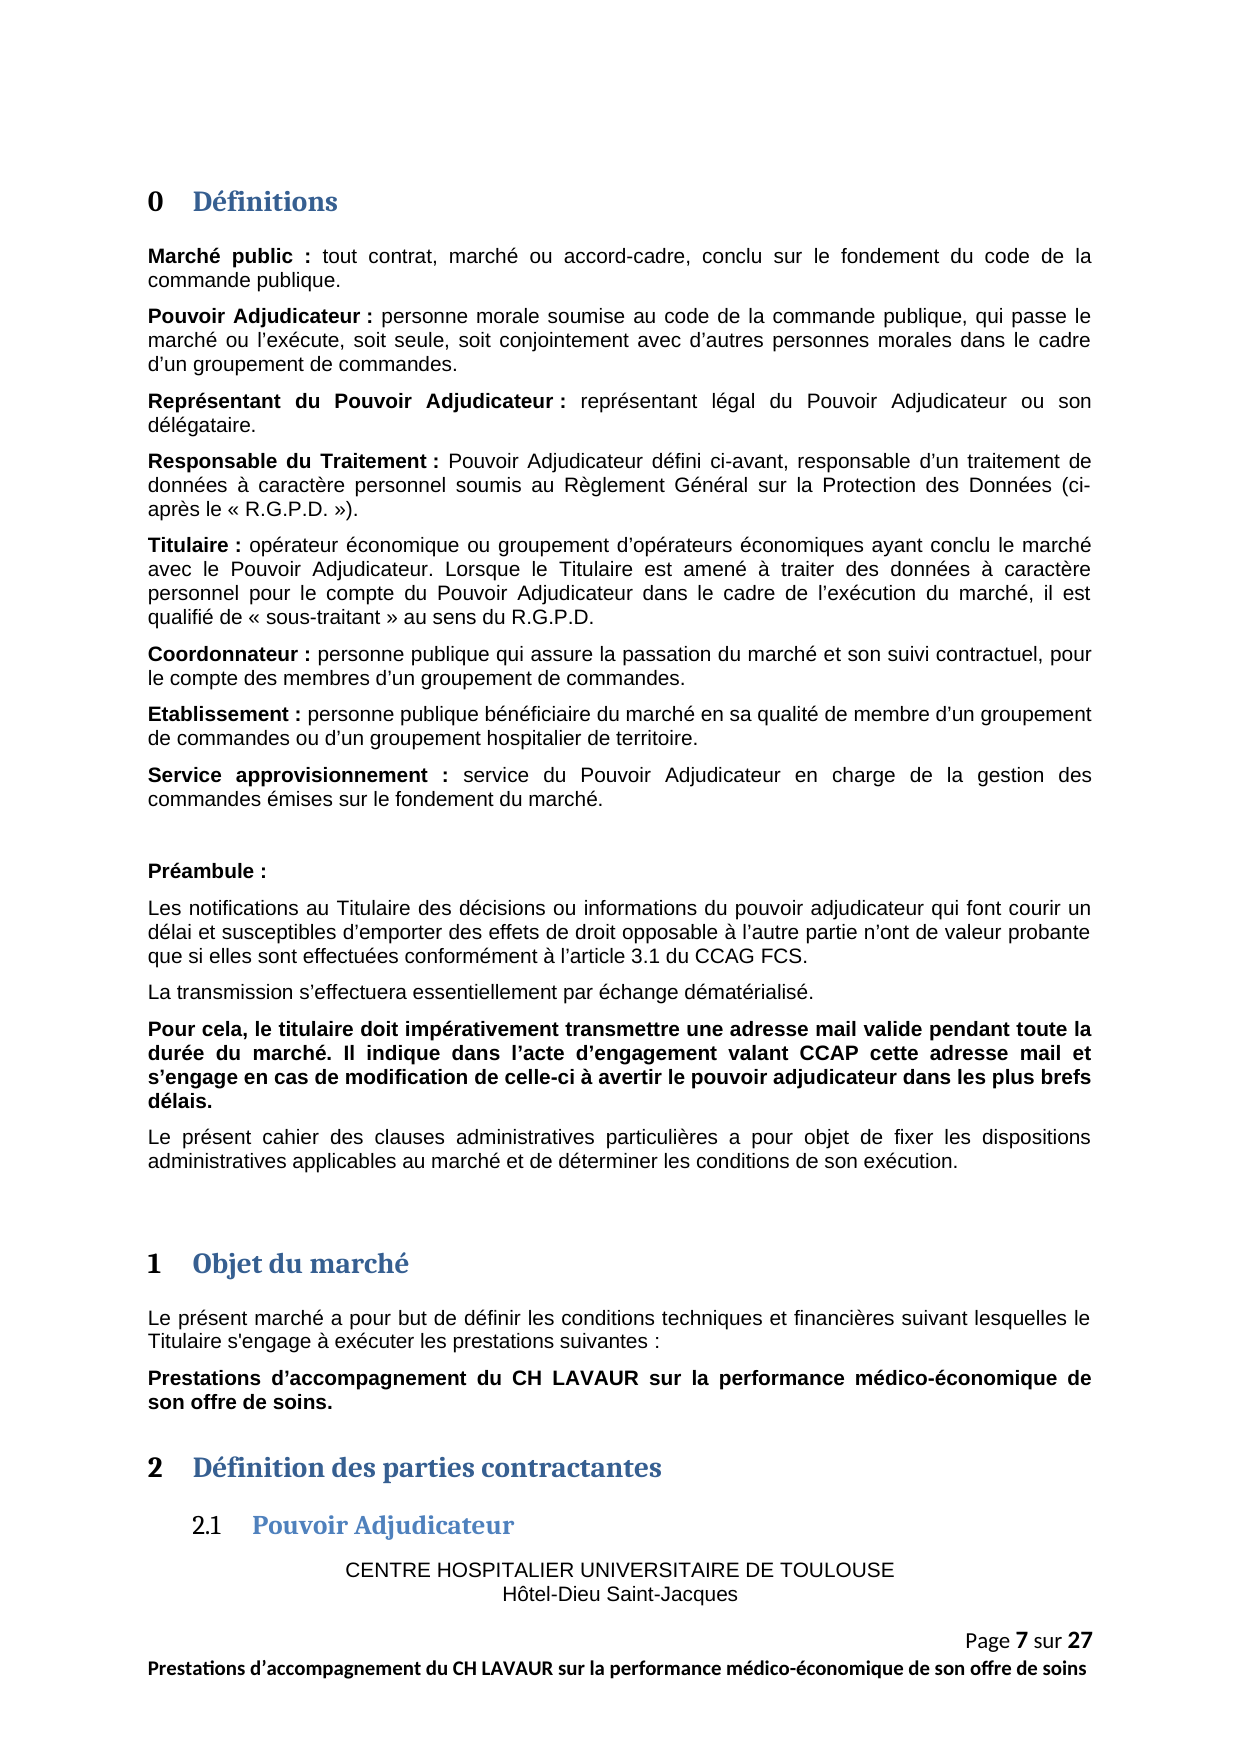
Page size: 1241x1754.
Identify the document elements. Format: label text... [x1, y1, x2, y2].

text Prestations d’accompagnement du CH LAVAUR sur la performance médico-économique de son offre de soins. [148, 1366, 1093, 1414]
text Responsable du Traitement : Pouvoir Adjudicateur défini ci-avant, responsable d’un traitement de données à caractère personnel soumis au Règlement Général sur la Protection des Données (ci-après le « R.G.P.D. »). [148, 449, 1093, 521]
text Etablissement : personne publique bénéficiaire du marché en sa qualité de membre d’un groupement de commandes ou d’un groupement hospitalier de territoire. [148, 702, 1093, 750]
text Préambule : [148, 859, 1093, 883]
text La transmission s’effectuera essentiellement par échange dématérialisé. [148, 980, 1093, 1004]
text Hôtel-Dieu Saint-Jacques [148, 1582, 1093, 1606]
text Coordonnateur : personne publique qui assure la passation du marché et son suivi contractuel, pour le compte des membres d’un groupement de commandes. [148, 642, 1093, 689]
subtitle Définition des parties contractantes [148, 1451, 1093, 1485]
text Le présent marché a pour but de définir les conditions techniques et financières suivant lesquelles le Titulaire s'engage à exécuter les prestations suivantes : [148, 1305, 1093, 1353]
text Pour cela, le titulaire doit impérativement transmettre une adresse mail valide pendant toute la durée du marché. Il indique dans l’acte d’engagement valant CCAP cette adresse mail et s’engage en cas de modification de celle-ci à avertir le pouvoir adjudicateur dans les plus brefs délais. [148, 1017, 1093, 1112]
text Pouvoir Adjudicateur : personne morale soumise au code de la commande publique, qui passe le marché ou l’exécute, soit seule, soit conjointement avec d’autres personnes morales dans le cadre d’un groupement de commandes. [148, 304, 1093, 376]
text Le présent cahier des clauses administratives particulières a pour objet de fixer les dispositions administratives applicables au marché et de déterminer les conditions de son exécution. [148, 1125, 1093, 1173]
text Représentant du Pouvoir Adjudicateur : représentant légal du Pouvoir Adjudicateur ou son délégataire. [148, 388, 1093, 436]
text Service approvisionnement : service du Pouvoir Adjudicateur en charge de la gestion des commandes émises sur le fondement du marché. [148, 762, 1093, 810]
text Les notifications au Titulaire des décisions ou informations du pouvoir adjudicateur qui font courir un délai et susceptibles d’emporter des effets de droit opposable à l’autre partie n’ont de valeur probante que si elles sont effectuées conformément à l’article 3.1 du CCAG FCS. [148, 896, 1093, 968]
text Marché public : tout contrat, marché ou accord-cadre, conclu sur le fondement du code de la commande publique. [148, 244, 1093, 292]
subtitle Définitions [148, 185, 1093, 219]
text CENTRE HOSPITALIER UNIVERSITAIRE DE TOULOUSE [148, 1558, 1093, 1582]
subtitle Objet du marché [148, 1247, 1093, 1280]
text Titulaire : opérateur économique ou groupement d’opérateurs économiques ayant conclu le marché avec le Pouvoir Adjudicateur. Lorsque le Titulaire est amené à traiter des données à caractère personnel pour le compte du Pouvoir Adjudicateur dans le cadre de l’exécution du marché, il est qualifié de « sous-traitant » au sens du R.G.P.D. [148, 533, 1093, 629]
subtitle Pouvoir Adjudicateur [192, 1510, 1093, 1541]
